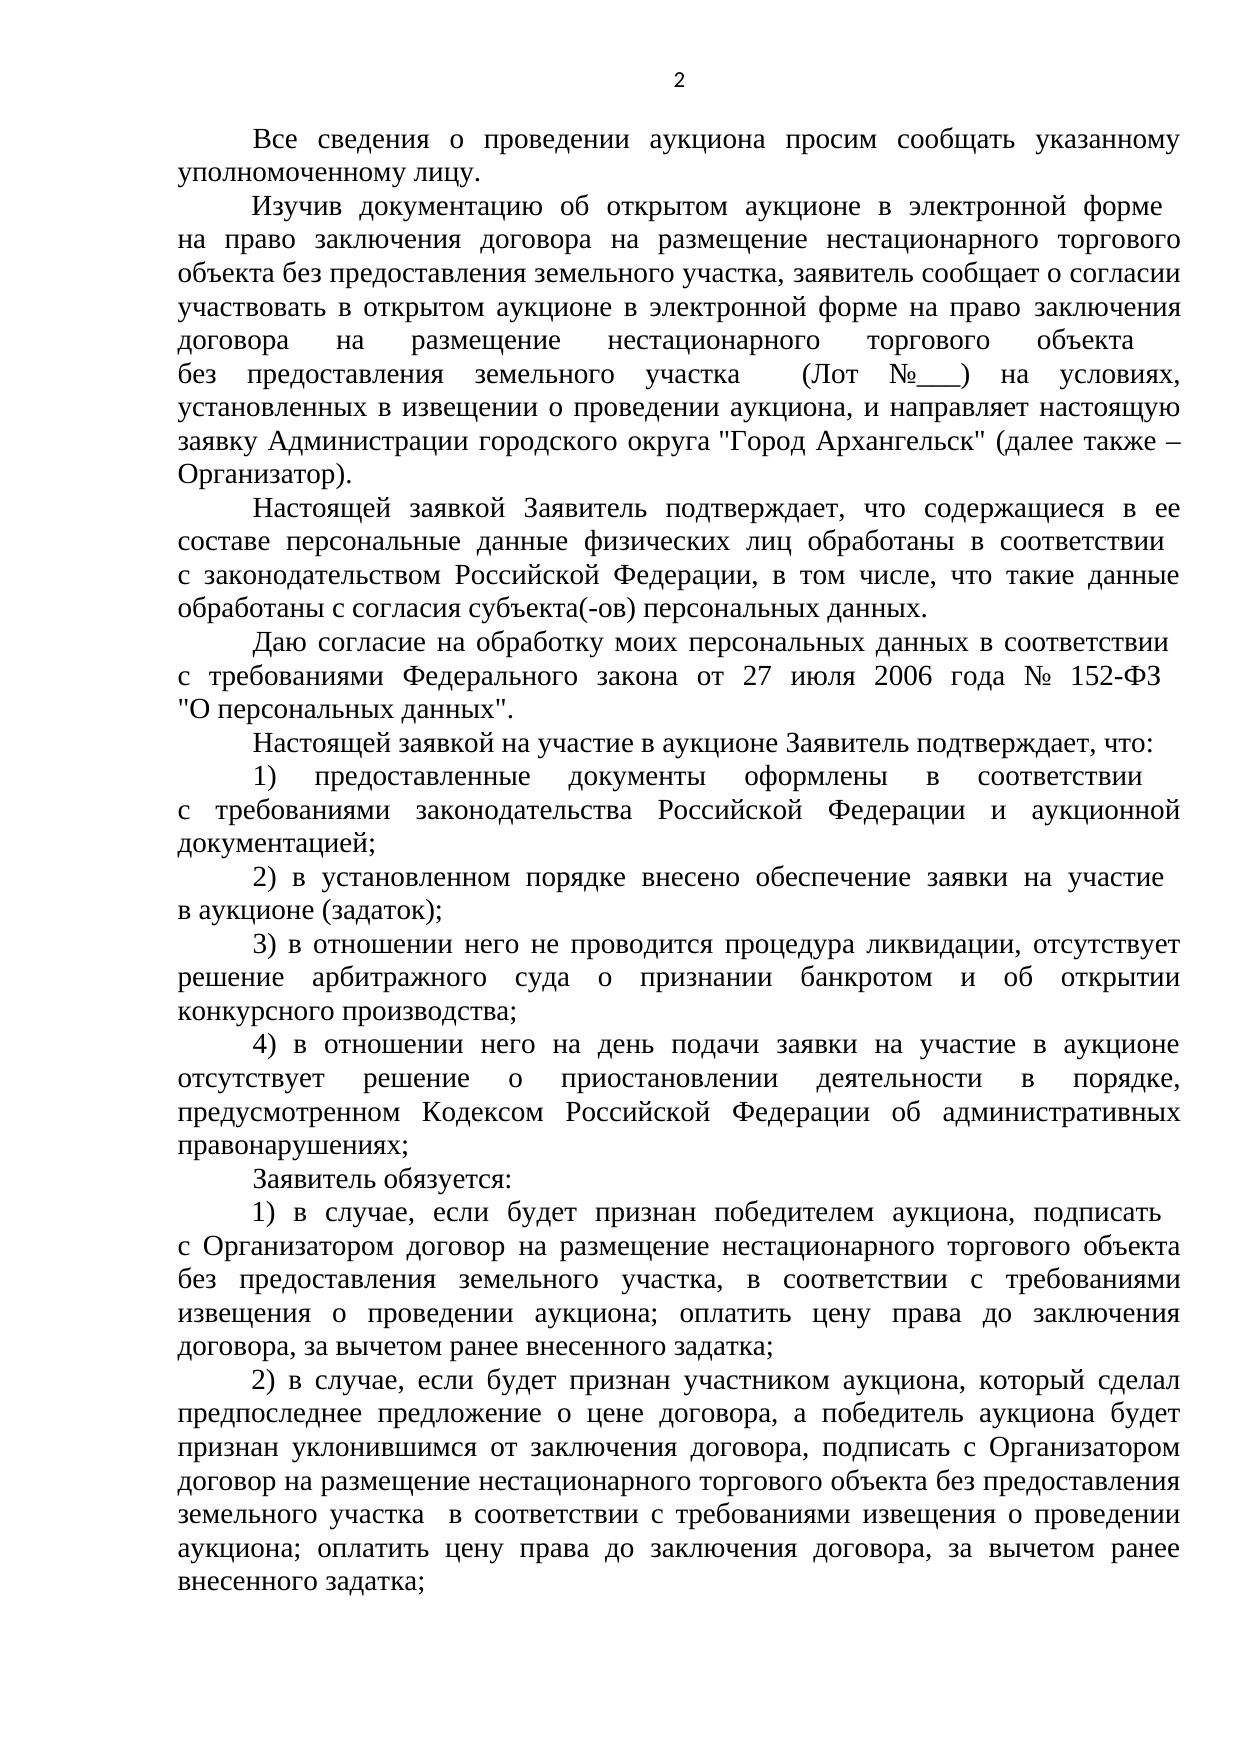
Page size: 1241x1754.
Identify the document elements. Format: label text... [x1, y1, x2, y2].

text Изучив документацию об открытом аукционе в электронной форме на право заключения договора на размещение нестационарного торгового объекта без предоставления земельного участка, заявитель сообщает о согласии участвовать в открытом аукционе в электронной форме на право заключения договора на размещение нестационарного торгового объекта без предоставления земельного участка (Лот №___) на условиях, установленных в извещении о проведении аукциона, и направляет настоящую заявку Администрации городского округа "Город Архангельск" (далее также – Организатор). [177, 188, 1181, 490]
text 1) в случае, если будет признан победителем аукциона, подписать с Организатором договор на размещение нестационарного торгового объекта без предоставления земельного участка, в соответствии с требованиями извещения о проведении аукциона; оплатить цену права до заключения договора, за вычетом ранее внесенного задатка; [177, 1194, 1181, 1362]
text Настоящей заявкой на участие в аукционе Заявитель подтверждает, что: [177, 725, 1181, 758]
text Настоящей заявкой Заявитель подтверждает, что содержащиеся в ее составе персональные данные физических лиц обработаны в соответствии с законодательством Российской Федерации, в том числе, что такие данные обработаны с согласия субъекта(-ов) персональных данных. [177, 490, 1181, 624]
text 4) в отношении него на день подачи заявки на участие в аукционе отсутствует решение о приостановлении деятельности в порядке, предусмотренном Кодексом Российской Федерации об административных правонарушениях; [177, 1027, 1181, 1161]
text 3) в отношении него не проводится процедура ликвидации, отсутствует решение арбитражного суда о признании банкротом и об открытии конкурсного производства; [177, 926, 1181, 1027]
text 1) предоставленные документы оформлены в соответствии с требованиями законодательства Российской Федерации и аукционной документацией; [177, 758, 1181, 859]
text 2) в установленном порядке внесено обеспечение заявки на участие в аукционе (задаток); [177, 859, 1181, 926]
text Даю согласие на обработку моих персональных данных в соответствии с требованиями Федерального закона от 27 июля 2006 года № 152-ФЗ "О персональных данных". [177, 624, 1181, 725]
text Заявитель обязуется: [177, 1161, 1181, 1194]
text Все сведения о проведении аукциона просим сообщать указанному уполномоченному лицу. [177, 121, 1181, 188]
text 2) в случае, если будет признан участником аукциона, который сделал предпоследнее предложение о цене договора, а победитель аукциона будет признан уклонившимся от заключения договора, подписать с Организатором договор на размещение нестационарного торгового объекта без предоставления земельного участка в соответствии с требованиями извещения о проведении аукциона; оплатить цену права до заключения договора, за вычетом ранее внесенного задатка; [177, 1362, 1181, 1597]
